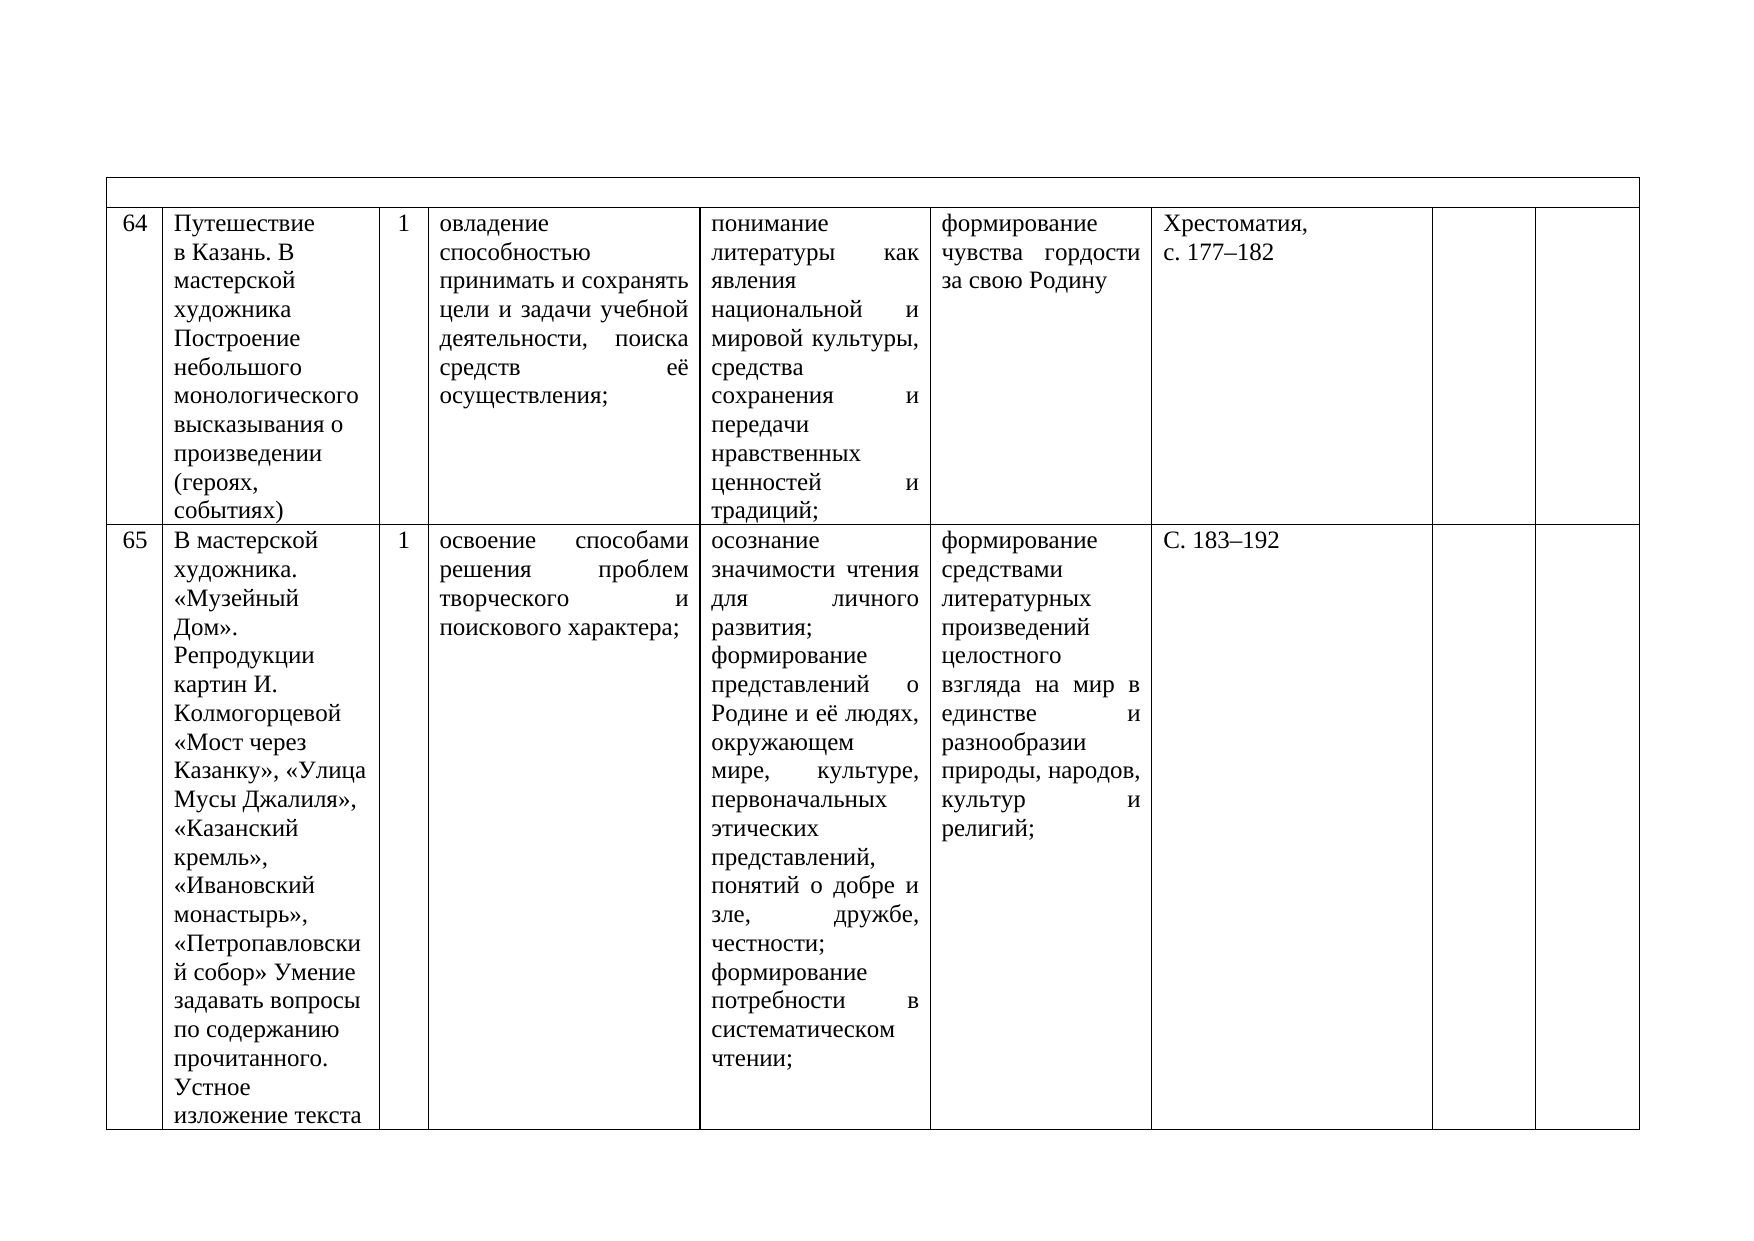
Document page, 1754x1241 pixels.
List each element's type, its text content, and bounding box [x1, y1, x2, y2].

table_cell формирование чувства гордости за свою Родину [931, 208, 1151, 524]
table_cell овладение способностью принимать и сохранять цели и задачи учебной деятельности, поиска средств её осуществления; [429, 208, 699, 524]
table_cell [931, 525, 1151, 1129]
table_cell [701, 525, 930, 1129]
table_cell 65 [107, 525, 162, 1129]
table_cell С. 183–192 [1152, 525, 1432, 1129]
table_cell [1536, 525, 1639, 1129]
table_cell 1 [380, 525, 428, 1129]
table_cell [1433, 208, 1535, 524]
table_cell Хрестоматия, с. 177–182 [1152, 208, 1432, 524]
table_cell 64 [107, 208, 162, 524]
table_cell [429, 525, 699, 1129]
table_cell 1 [380, 208, 428, 524]
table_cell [163, 525, 379, 1129]
table_cell [1433, 525, 1535, 1129]
table_cell [1536, 208, 1639, 524]
table_cell Путешествие в Казань. В мастерской художника Построение небольшого монологического высказывания о произведении (героях, событиях) [163, 208, 379, 524]
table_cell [107, 178, 1639, 207]
